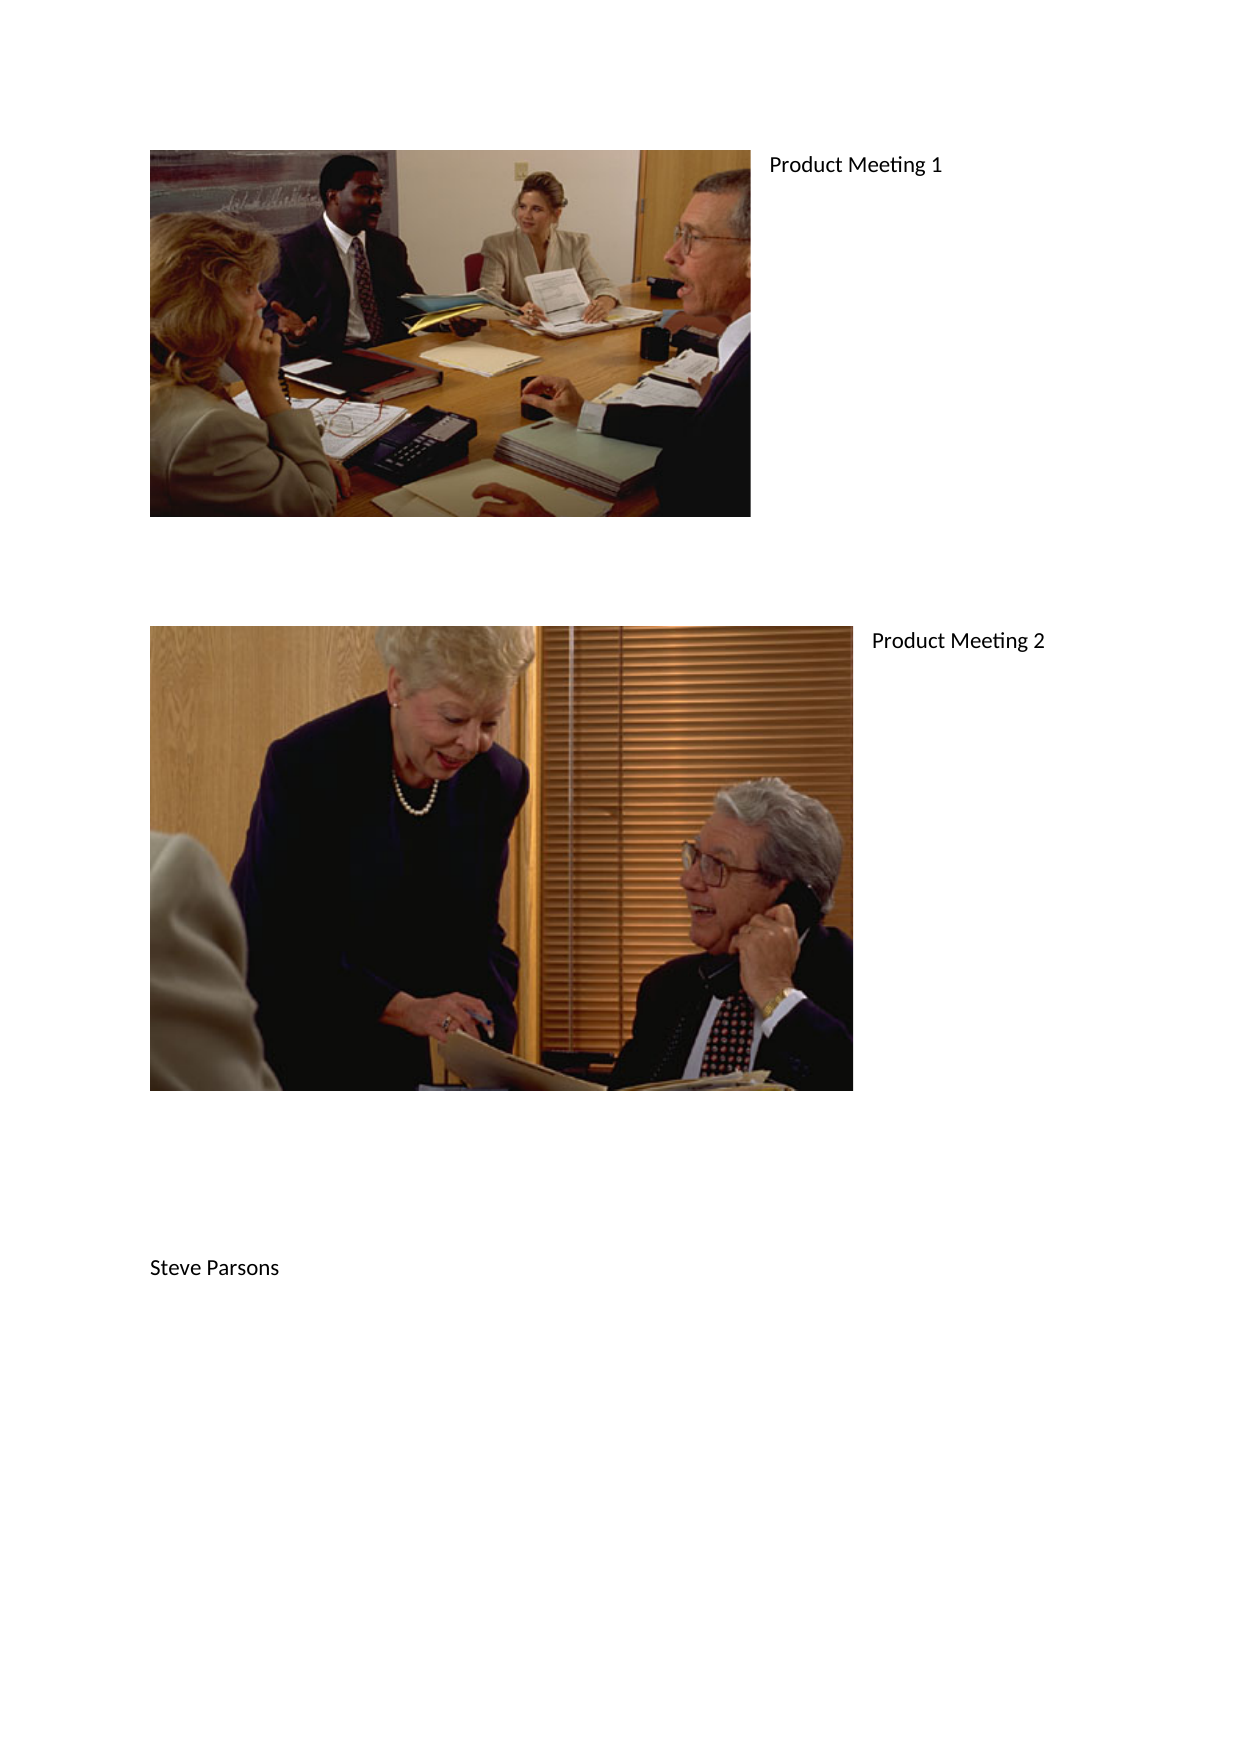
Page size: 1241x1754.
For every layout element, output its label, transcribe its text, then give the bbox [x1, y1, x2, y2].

picture [150, 626, 854, 1091]
picture [150, 150, 751, 517]
text Steve Parsons [150, 1253, 1090, 1281]
